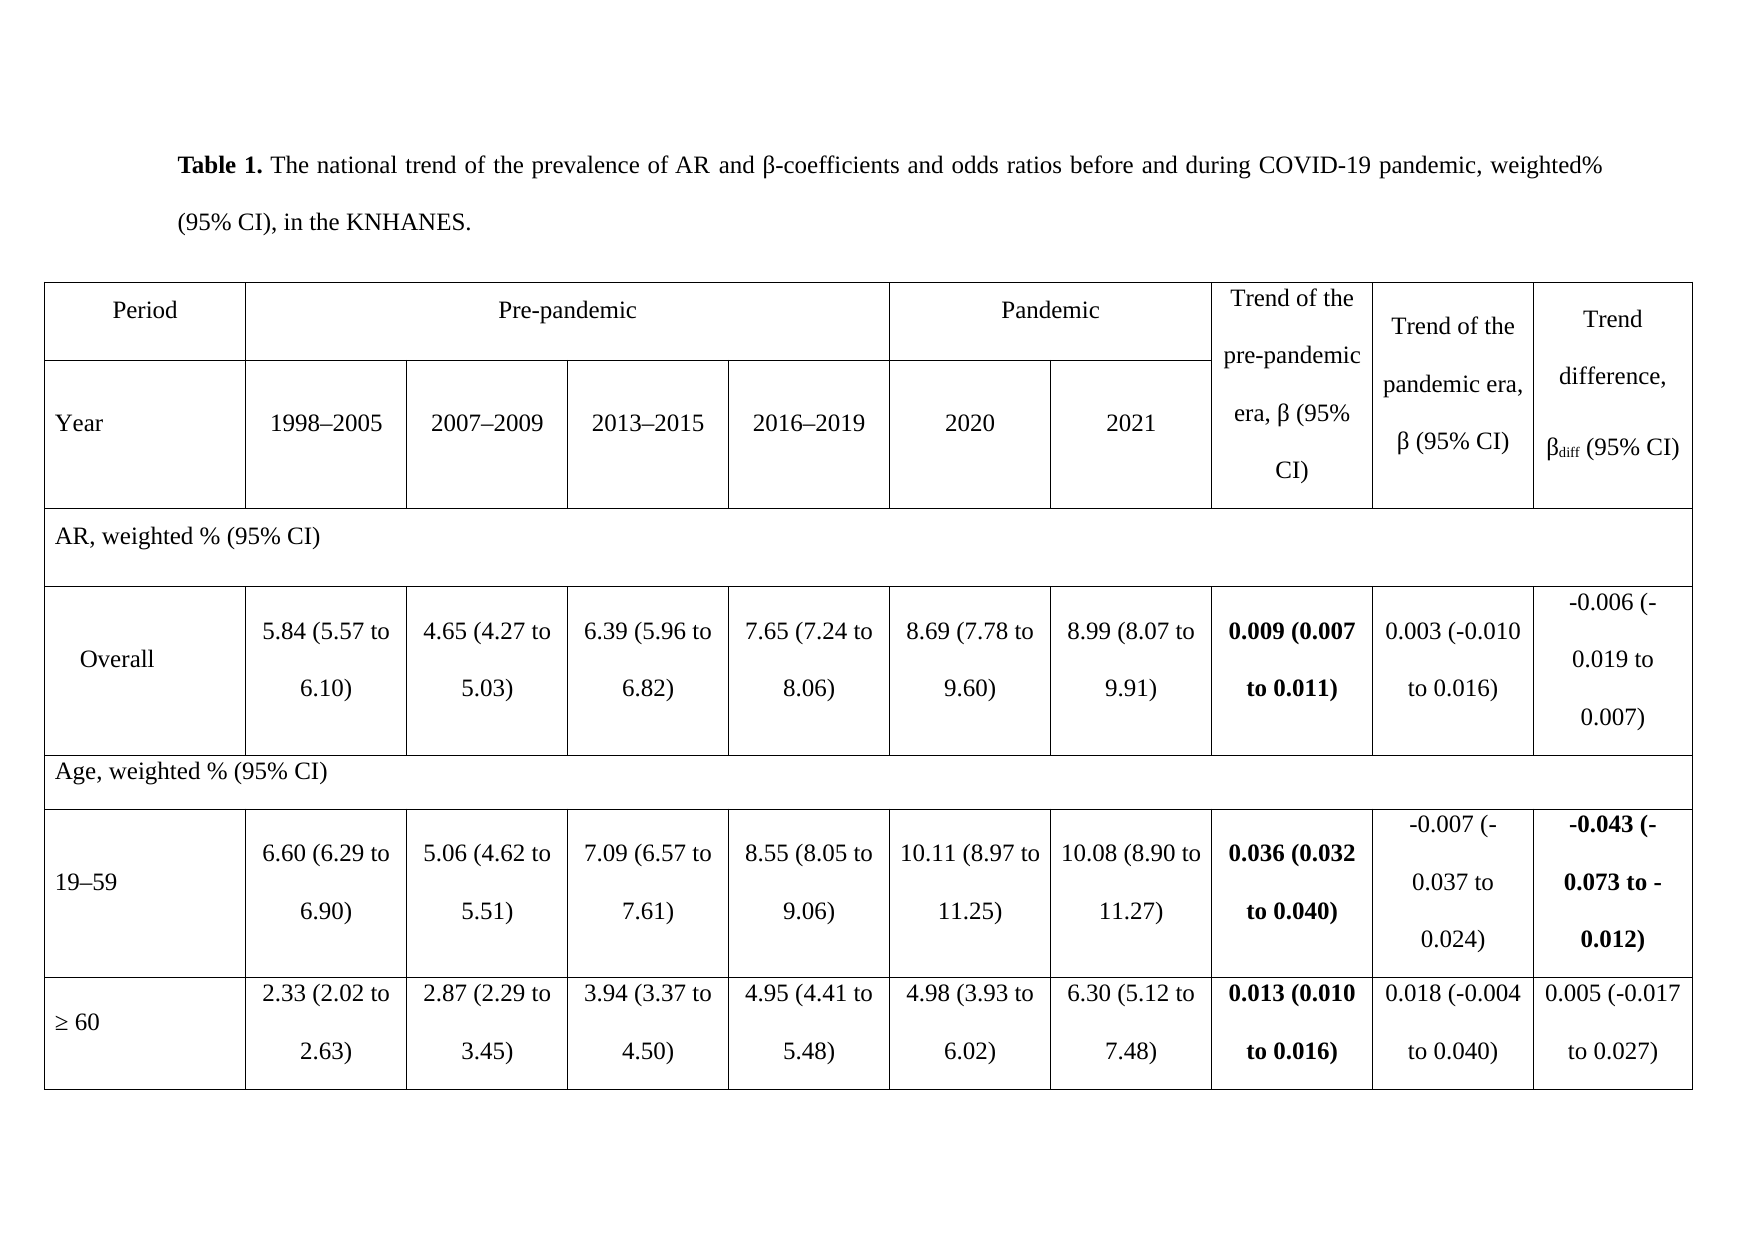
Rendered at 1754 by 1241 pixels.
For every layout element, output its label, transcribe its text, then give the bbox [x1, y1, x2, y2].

table_cell 2020 [890, 361, 1050, 508]
table_cell 0.018 (-0.004 to 0.040) [1373, 978, 1533, 1088]
table_cell 0.036 (0.032 to 0.040) [1212, 810, 1372, 977]
table_header Pandemic [890, 283, 1211, 360]
table_header Trend of the pandemic era, β (95% CI) [1373, 283, 1533, 508]
table_cell 19–59 [45, 810, 245, 977]
table_cell 7.65 (7.24 to 8.06) [729, 587, 889, 755]
table_cell 4.95 (4.41 to 5.48) [729, 978, 889, 1088]
table_cell 2016–2019 [729, 361, 889, 508]
table_cell -0.006 (-0.019 to 0.007) [1534, 587, 1692, 755]
table_header Period [45, 283, 245, 360]
table_cell 10.08 (8.90 to 11.27) [1051, 810, 1211, 977]
table_cell 2007–2009 [407, 361, 567, 508]
table_cell 0.013 (0.010 to 0.016) [1212, 978, 1372, 1088]
table_cell -0.043 (-0.073 to -0.012) [1534, 810, 1692, 977]
table_cell 5.84 (5.57 to 6.10) [246, 587, 406, 755]
table_cell 2.87 (2.29 to 3.45) [407, 978, 567, 1088]
table_cell 7.09 (6.57 to 7.61) [568, 810, 728, 977]
table_cell 4.65 (4.27 to 5.03) [407, 587, 567, 755]
table_header Trend of the pre-pandemic era, β (95% CI) [1212, 283, 1372, 508]
table_cell 8.99 (8.07 to 9.91) [1051, 587, 1211, 755]
table_header Trend difference, βdiff (95% CI) [1534, 283, 1692, 508]
table_cell 2021 [1051, 361, 1211, 508]
table_cell 0.003 (-0.010 to 0.016) [1373, 587, 1533, 755]
table_cell 6.39 (5.96 to 6.82) [568, 587, 728, 755]
table_cell Overall [45, 587, 245, 755]
table_cell 10.11 (8.97 to 11.25) [890, 810, 1050, 977]
table_cell AR, weighted % (95% CI) [45, 509, 1692, 586]
table_cell -0.007 (-0.037 to 0.024) [1373, 810, 1533, 977]
table_cell 1998–2005 [246, 361, 406, 508]
text Table 1. The national trend of the prevalence of AR and β-coefficients and odds ratios before and during COVID-19 pandemic, weighted% (95% CI), in the KNHANES. [177, 150, 1604, 236]
table_cell Age, weighted % (95% CI) [45, 756, 1692, 808]
table_cell Year [45, 361, 245, 508]
table_cell 8.69 (7.78 to 9.60) [890, 587, 1050, 755]
table_cell 2.33 (2.02 to 2.63) [246, 978, 406, 1088]
table_cell 0.005 (-0.017 to 0.027) [1534, 978, 1692, 1088]
table_cell 6.60 (6.29 to 6.90) [246, 810, 406, 977]
table_header Pre-pandemic [246, 283, 889, 360]
table_cell 0.009 (0.007 to 0.011) [1212, 587, 1372, 755]
table_cell 5.06 (4.62 to 5.51) [407, 810, 567, 977]
table_cell 4.98 (3.93 to 6.02) [890, 978, 1050, 1088]
table_cell 6.30 (5.12 to 7.48) [1051, 978, 1211, 1088]
table_cell 3.94 (3.37 to 4.50) [568, 978, 728, 1088]
table_cell ≥ 60 [45, 978, 245, 1088]
table_cell 8.55 (8.05 to 9.06) [729, 810, 889, 977]
table_cell 2013–2015 [568, 361, 728, 508]
